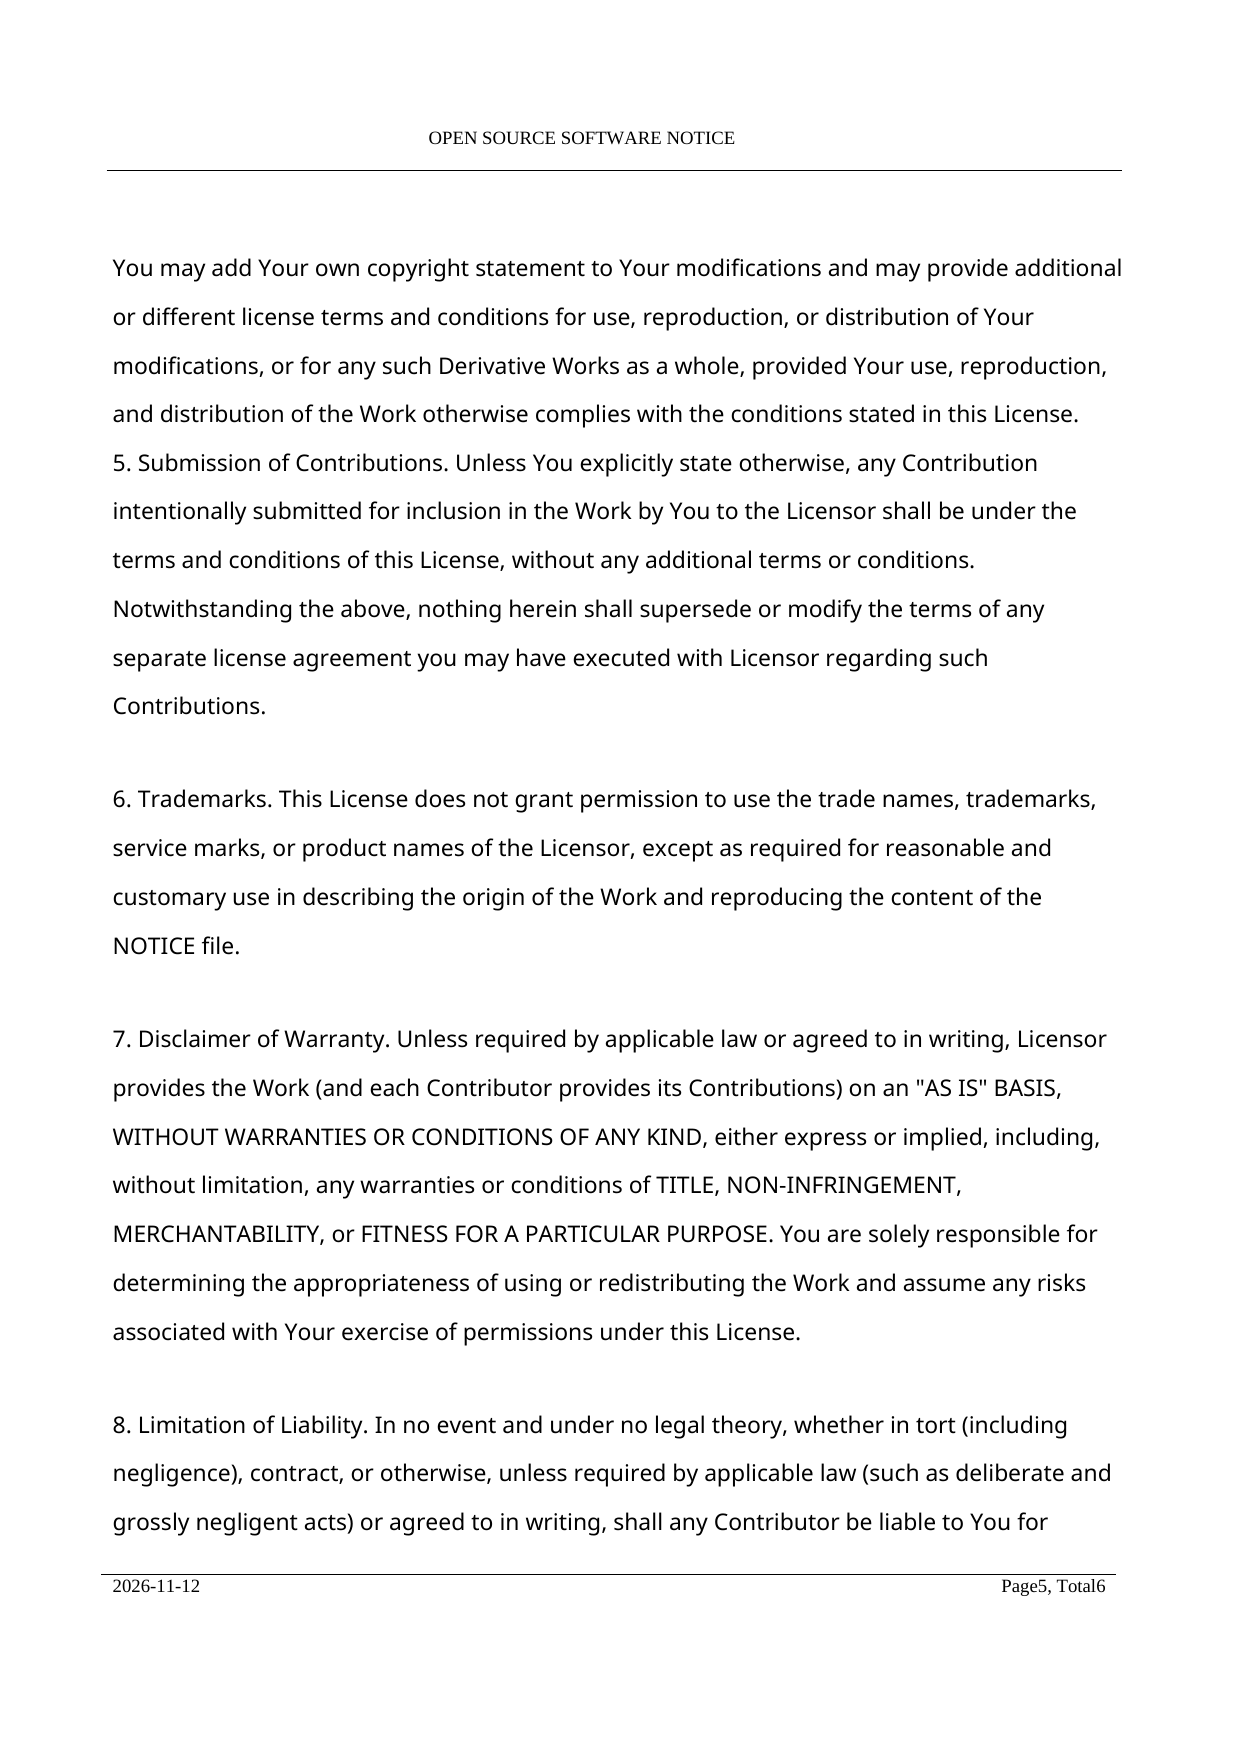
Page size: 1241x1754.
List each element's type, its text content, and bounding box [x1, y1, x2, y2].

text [112, 1408, 1128, 1538]
text 6. Trademarks. This License does not grant permission to use the trade names, trademarks, service marks, or product names of the Licensor, except as required for reasonable and customary use in describing the origin of the Work and reproducing the content of the NOTICE file. [112, 783, 1128, 962]
text 5. Submission of Contributions. Unless You explicitly state otherwise, any Contribution intentionally submitted for inclusion in the Work by You to the Licensor shall be under the terms and conditions of this License, without any additional terms or conditions. Notwithstanding the above, nothing herein shall supersede or modify the terms of any separate license agreement you may have executed with Licensor regarding such Contributions. [112, 446, 1128, 722]
text 7. Disclaimer of Warranty. Unless required by applicable law or agreed to in writing, Licensor provides the Work (and each Contributor provides its Contributions) on an "AS IS" BASIS, WITHOUT WARRANTIES OR CONDITIONS OF ANY KIND, either express or implied, including, without limitation, any warranties or conditions of TITLE, NON-INFRINGEMENT, MERCHANTABILITY, or FITNESS FOR A PARTICULAR PURPOSE. You are solely responsible for determining the appropriateness of using or redistributing the Work and assume any risks associated with Your exercise of permissions under this License. [112, 1022, 1128, 1347]
text You may add Your own copyright statement to Your modifications and may provide additional or different license terms and conditions for use, reproduction, or distribution of Your modifications, or for any such Derivative Works as a whole, provided Your use, reproduction, and distribution of the Work otherwise complies with the conditions stated in this License. [112, 251, 1128, 430]
